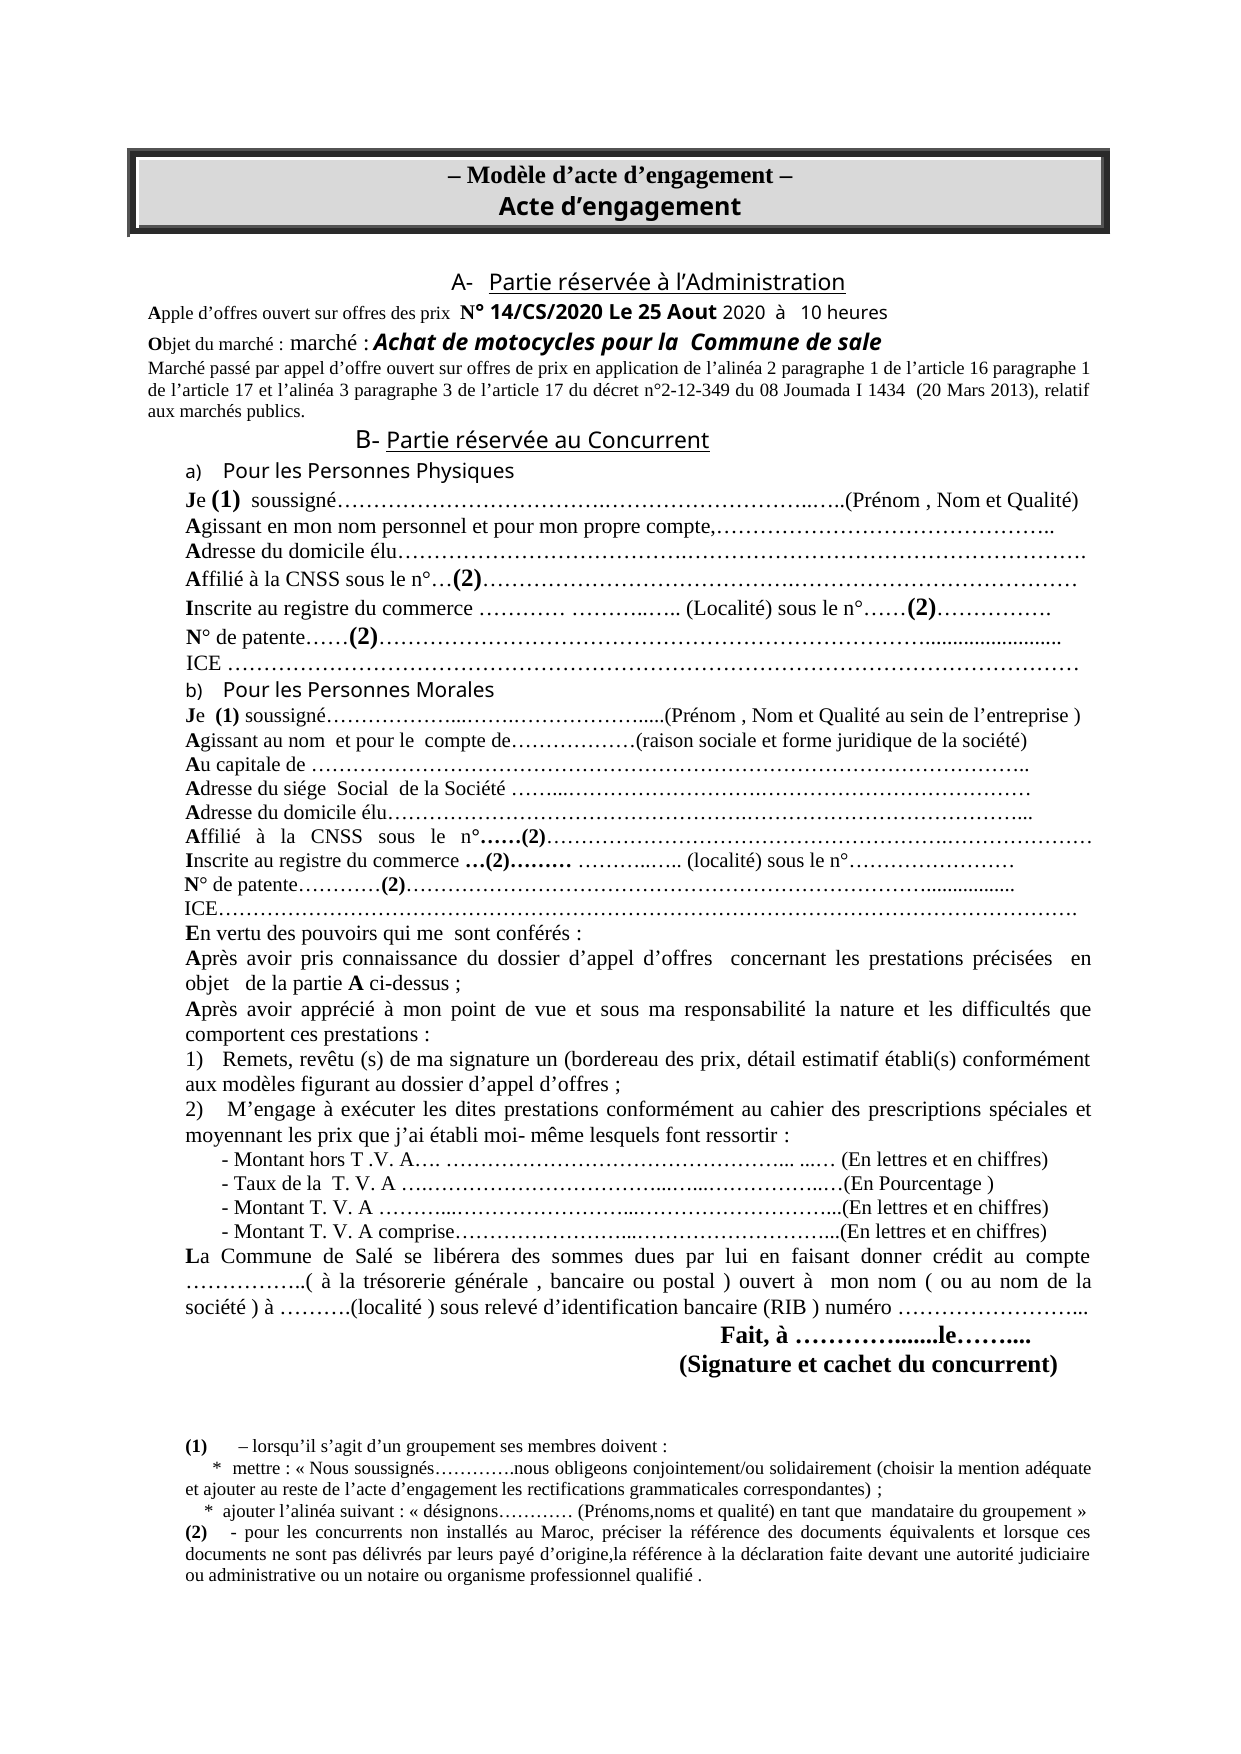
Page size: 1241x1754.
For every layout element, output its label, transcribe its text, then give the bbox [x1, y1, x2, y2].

text En vertu des pouvoirs qui me sont conférés : [185, 920, 1093, 945]
text - Taux de A ….……………………………...…...……………..…(En Pourcentage ) [185, 1171, 1093, 1195]
text Agissant en mon nom personnel et pour mon propre compte,……………………………………….. [185, 513, 1093, 538]
text Apple d’offres ouvert sur offres des prix N° 14/CS/2020 Le 25 Aout 2020 à 10 heures [148, 297, 1093, 326]
text (2) - pour les concurrents non installés au Maroc, préciser la référence des documents équivalents et lorsque ces documents ne sont pas délivrés par leurs payé d’origine,la référence à la déclaration faite devant une autorité judiciaire ou administrative ou un notaire ou organisme professionnel qualifié . [185, 1521, 1093, 1586]
text Adresse du domicile élu…………………………………………….…………………………………... [185, 800, 1093, 824]
text Acte d’engagement [139, 176, 1101, 225]
text N° de patente……(2)…………………………………………………………………......................... [148, 621, 1093, 650]
text * mettre : « Nous soussignés………….nous obligeons conjointement/ou solidairement (choisir la mention adéquate et ajouter au reste de l’acte d’engagement les rectifications grammaticales correspondantes) ; [185, 1457, 1093, 1500]
text Adresse du siége Social de ……...……………………….………………………………… [185, 776, 1093, 800]
text N° de patente…………(2)…………………………………………………………………................. [148, 872, 1093, 896]
text Je (1) soussigné……………………………….………………………..…..(Prénom , Nom et Qualité) [185, 484, 1093, 513]
text Fait, à ………….......le…….... [628, 1320, 1093, 1349]
text - Montant hors T .V. A…. …………………………………………... ...… (En lettres et en chiffres) [185, 1147, 1093, 1171]
text Après avoir pris connaissance du dossier d’appel d’offres concernant les prestations précisées en objet de la partie A ci-dessus ; [185, 945, 1093, 996]
text Je (1) soussigné………………...…….……………….....(Prénom , Nom et Qualité au sein de l’entreprise ) [185, 703, 1093, 727]
text B- Partie réservée au Concurrent [154, 422, 1093, 456]
text Agissant au nom et pour le compte de………………(raison sociale et forme juridique de la société) [185, 727, 1093, 752]
list Partie réservée à l’Administration [204, 266, 1093, 297]
text - Montant T. V. A ………...……………………...………………………...(En lettres et en chiffres) [185, 1195, 1093, 1219]
text Après avoir apprécié à mon point de vue et sous ma responsabilité la nature et les difficultés que comportent ces prestations : [185, 996, 1093, 1046]
list Pour les Personnes Morales [185, 675, 1093, 703]
text ICE……………………………………………………………………………………………………………. [148, 896, 1093, 920]
text Affilié à sous le n°……(2)………………………………………………….………………… Inscrite au registre du commerce …(2)……… ………..….. (localité) sous le n°…………………… [185, 824, 1093, 872]
text - Montant T. V. A comprise……………………...………………………...(En lettres et en chiffres) [185, 1219, 1093, 1243]
text Au capitale de ………………………………………………………………………………………….. [185, 752, 1093, 776]
text Inscrite au registre du commerce ………… ………..….. (Localité) sous le n°……(2)……………. [185, 592, 1093, 621]
text 1) Remets, revêtu (s) de ma signature un (bordereau des prix, détail estimatif établi(s) conformément aux modèles figurant au dossier d’appel d’offres ; [185, 1046, 1093, 1096]
text Marché passé par appel d’offre ouvert sur offres de prix en application de l’alinéa 2 paragraphe 1 de l’article 16 paragraphe 1 de l’article 17 et l’alinéa 3 paragraphe 3 de l’article 17 du décret n°2-12-349 du 08 Joumada I 1434 (20 Mars 2013), relatif aux marchés publics. [148, 357, 1093, 422]
text La Commune de Salé se libérera des sommes dues par lui en faisant donner crédit au compte ……………..( à la trésorerie générale , bancaire ou postal ) ouvert à mon nom ( ou au nom de la société ) à ……….(localité ) sous relevé d’identification bancaire (RIB ) numéro ……………………... [185, 1243, 1093, 1320]
text Adresse du domicile élu………………………………….………………………………………………. [185, 538, 1093, 563]
text 2) M’engage à exécuter les dites prestations conformément au cahier des prescriptions spéciales et moyennant les prix que j’ai établi moi- même lesquels font ressortir : [185, 1096, 1093, 1147]
text (Signature et cachet du concurrent) [148, 1349, 1093, 1377]
text Objet du marché : marché : Achat de motocycles pour la Commune de sale [148, 326, 1093, 357]
text ICE ……………………………………………………………………………………………………… [148, 650, 1093, 675]
text Affilié à sous le n°…(2)…………………………………….………………………………… [185, 563, 1093, 592]
list – lorsqu’il s’agit d’un groupement ses membres doivent : [185, 1435, 1093, 1457]
list Pour les Personnes Physiques [185, 456, 1093, 484]
text – Modèle d’acte d’engagement – [139, 160, 1101, 176]
text * ajouter l’alinéa suivant : « désignons………… (Prénoms,noms et qualité) en tant que mandataire du groupement » [185, 1500, 1093, 1521]
